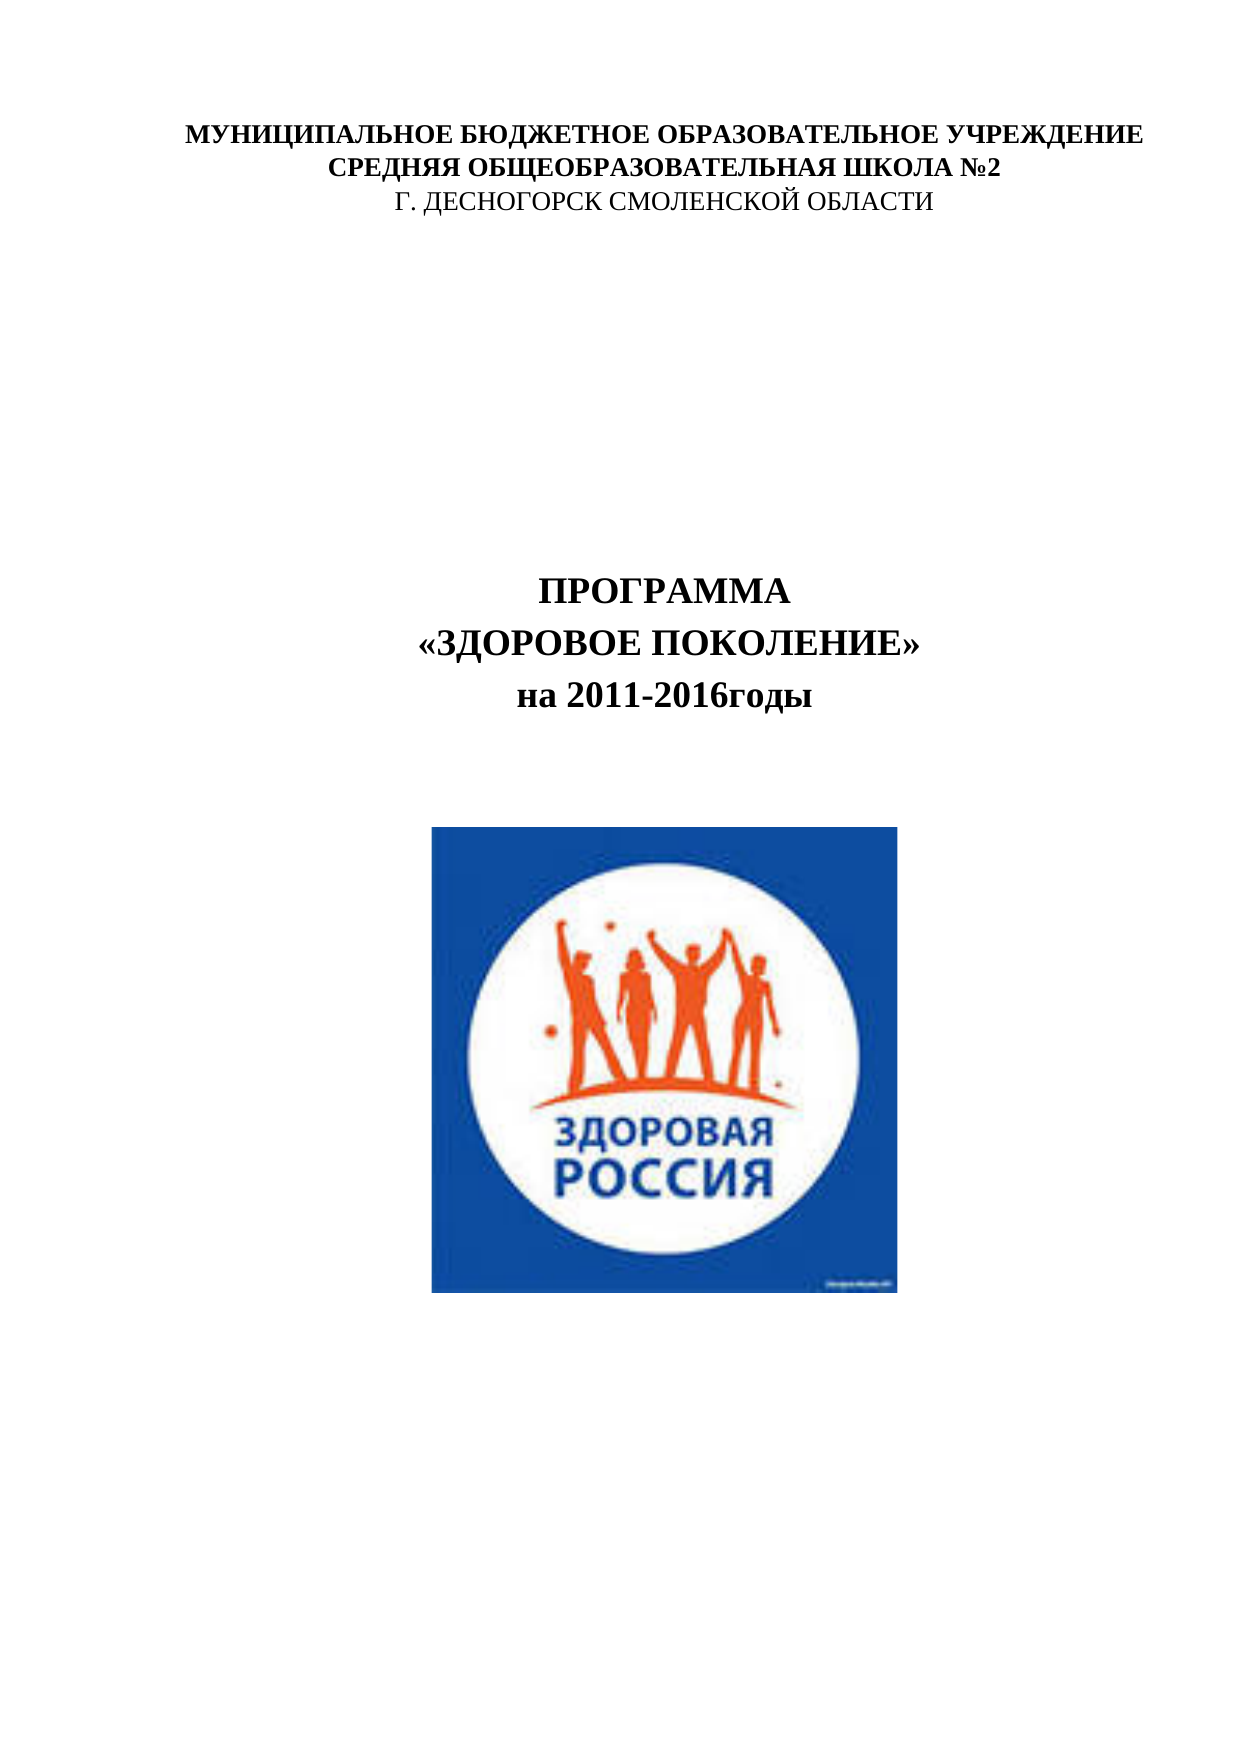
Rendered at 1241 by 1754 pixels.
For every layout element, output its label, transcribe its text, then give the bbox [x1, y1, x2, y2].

picture [431, 827, 898, 1293]
text ПРОГРАММА [177, 569, 1152, 612]
text СРЕДНЯЯ ОБЩЕОБРАЗОВАТЕЛЬНАЯ ШКОЛА №2 [177, 151, 1152, 182]
text МУНИЦИПАЛЬНОЕ БЮДЖЕТНОЕ ОБРАЗОВАТЕЛЬНОЕ УЧРЕЖДЕНИЕ [177, 118, 1152, 149]
text Г. ДЕСНОГОРСК СМОЛЕНСКОЙ ОБЛАСТИ [177, 184, 1152, 216]
text на 2011-2016годы [177, 672, 1152, 715]
text «ЗДОРОВОЕ ПОКОЛЕНИЕ» [177, 621, 1152, 664]
